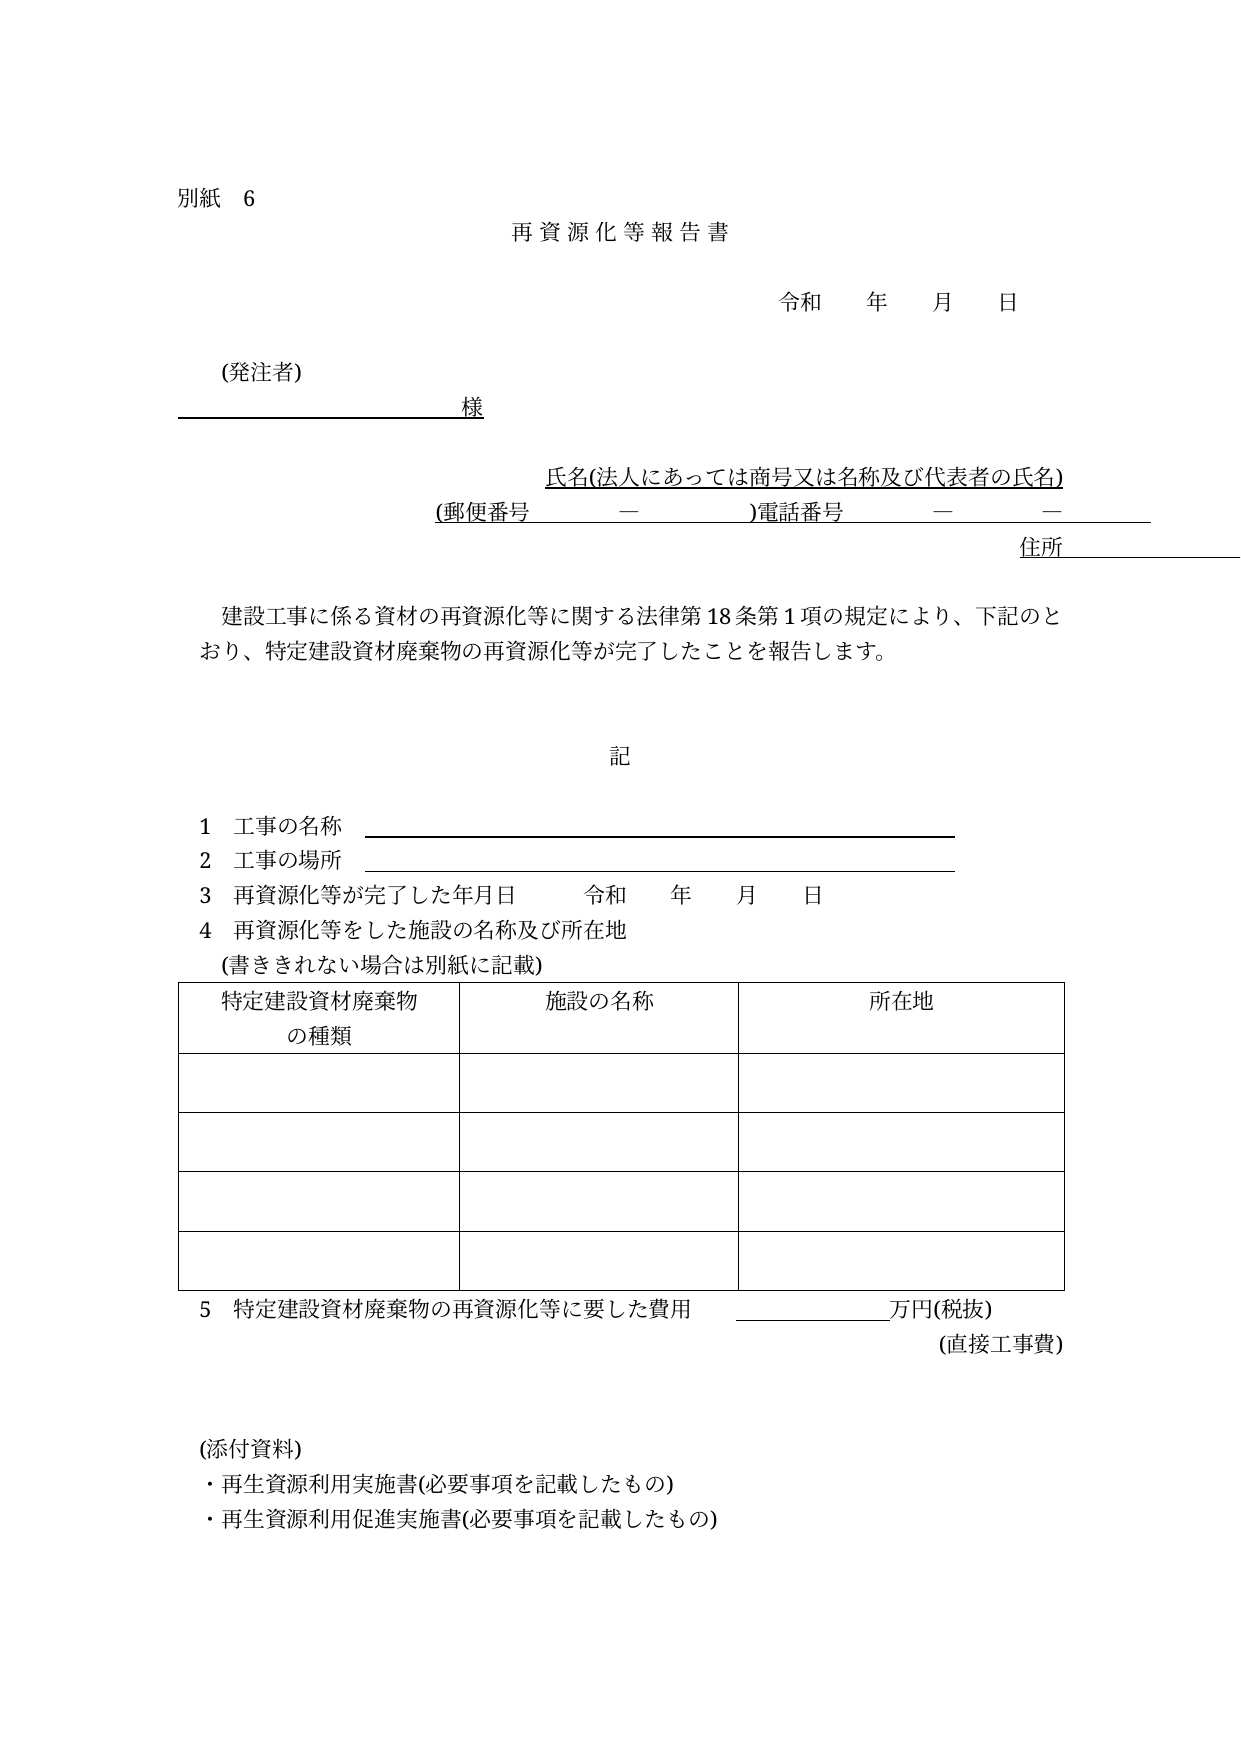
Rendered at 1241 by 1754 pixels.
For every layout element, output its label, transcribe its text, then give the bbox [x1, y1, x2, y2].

table_cell [739, 1172, 1064, 1231]
table_header 施設の名称 [460, 983, 738, 1052]
table_cell [179, 1232, 459, 1290]
table_cell [179, 1172, 459, 1231]
text 令和 年 月 日 [177, 284, 1019, 319]
table_cell [460, 1054, 738, 1112]
table_header [179, 983, 214, 1052]
table_header 所在地 [739, 983, 1064, 1052]
text 別紙 6 [177, 179, 1063, 214]
text 4 再資源化等をした施設の名称及び所在地 [177, 912, 1063, 947]
table_cell [739, 1113, 1064, 1171]
text (添付資料) [177, 1431, 1063, 1466]
table_cell [460, 1113, 738, 1171]
text (直接工事費) [177, 1326, 1063, 1361]
table_cell [179, 1054, 459, 1112]
text 再資源化等報告書 [177, 214, 1063, 249]
table_header [424, 983, 459, 1052]
table_cell [179, 1113, 459, 1171]
text 3 再資源化等が完了した年月日 令和 年 月 日 [177, 877, 1063, 912]
text 1 工事の名称 [177, 807, 1063, 842]
table_cell [460, 1172, 738, 1231]
table_cell [739, 1232, 1064, 1290]
table_header 特定建設資材廃棄物の種類 [214, 983, 424, 1052]
text 建設工事に係る資材の再資源化等に関する法律第18条第1項の規定により、下記のとおり、特定建設資材廃棄物の再資源化等が完了したことを報告します。 [177, 598, 1063, 668]
text 2 工事の場所 [177, 842, 1063, 877]
text 5 特定建設資材廃棄物の再資源化等に要した費用 万円(税抜) [177, 1291, 1063, 1326]
text ・再生資源利用実施書(必要事項を記載したもの) [177, 1466, 1063, 1500]
text 氏名(法人にあっては商号又は名称及び代表者の氏名) [177, 458, 1063, 493]
text 記 [177, 737, 1063, 772]
text 様 [177, 388, 1063, 423]
text ・再生資源利用促進実施書(必要事項を記載したもの) [177, 1500, 1063, 1535]
text (発注者) [177, 353, 1063, 388]
text (郵便番号 ― )電話番号 ― ― [177, 493, 1063, 528]
table_cell [460, 1232, 738, 1290]
text (書ききれない場合は別紙に記載) [177, 947, 1063, 982]
table_cell [739, 1054, 1064, 1112]
text 住所 [177, 528, 1063, 563]
